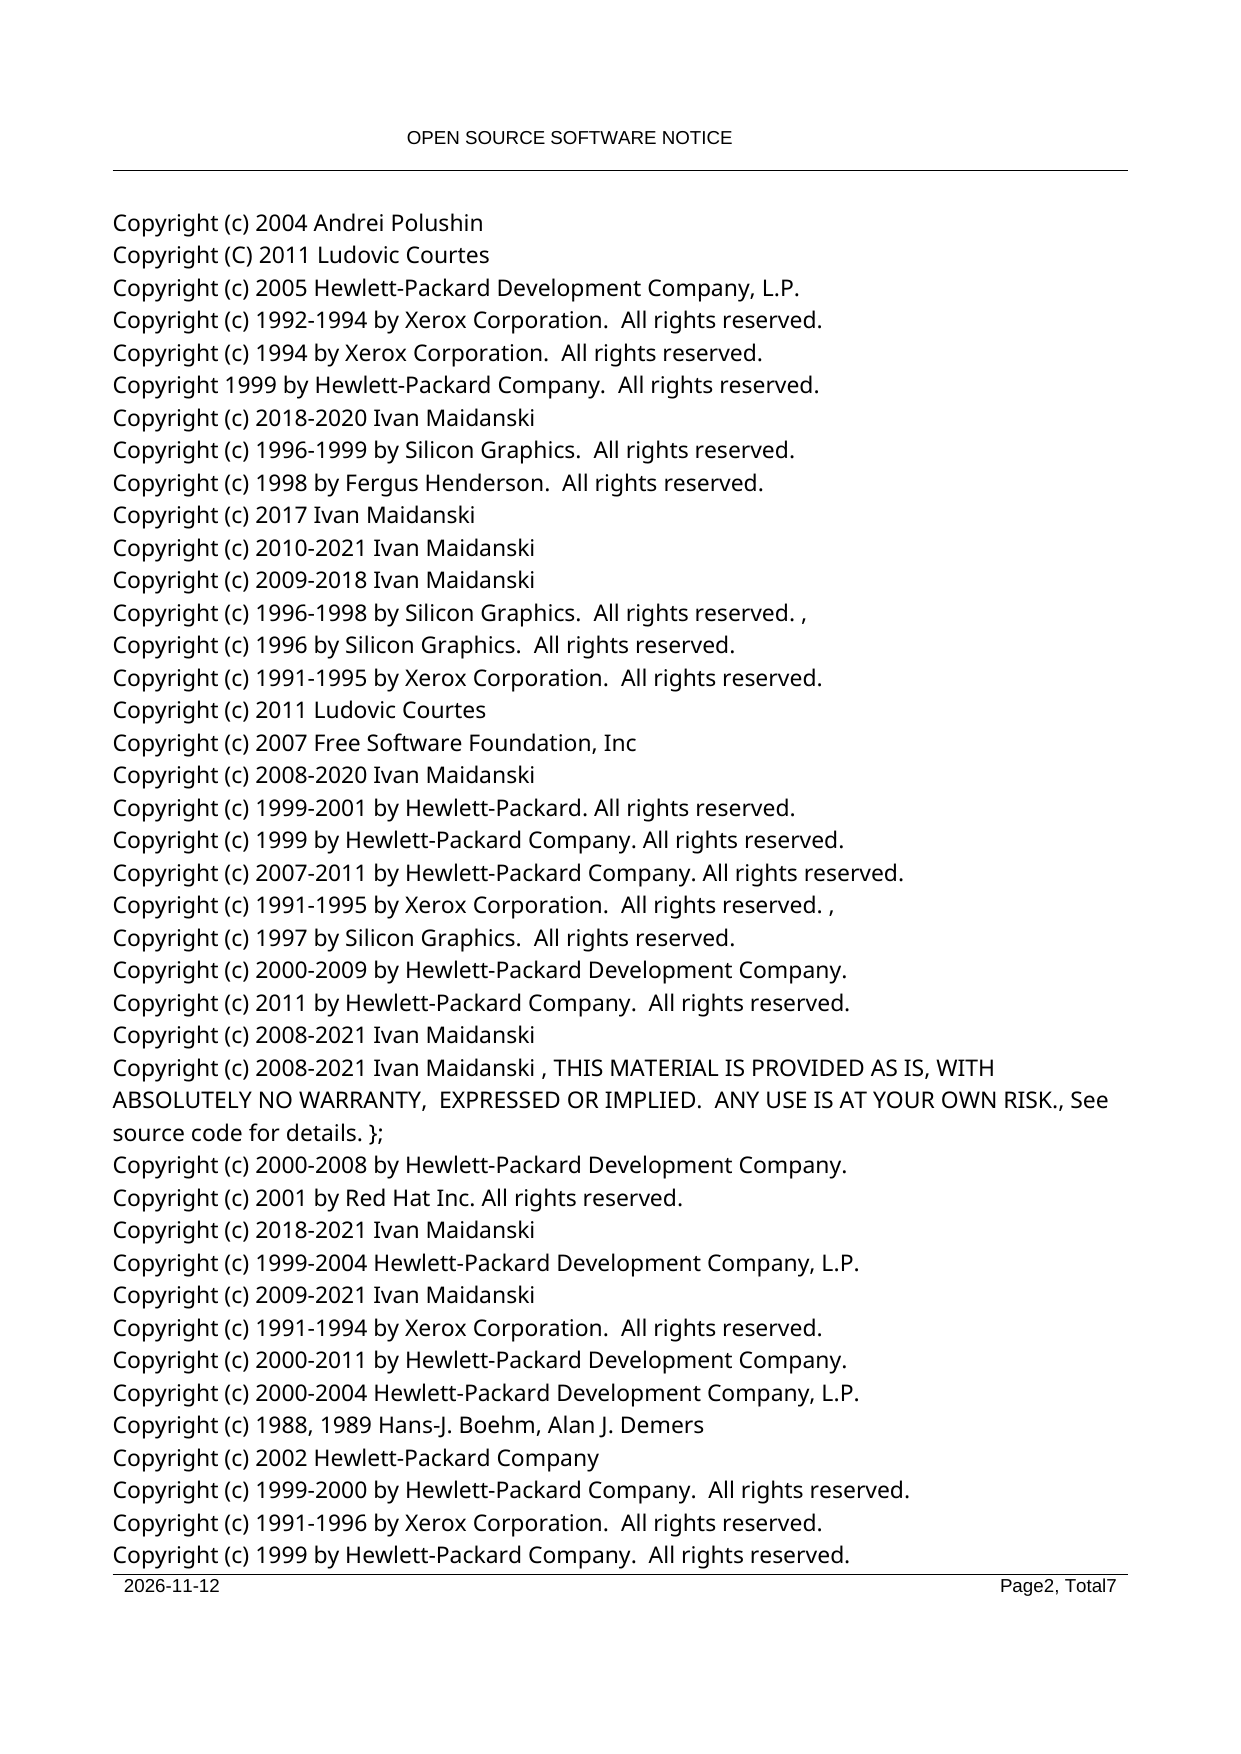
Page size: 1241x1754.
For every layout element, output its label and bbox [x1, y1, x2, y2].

text [112, 206, 1128, 1571]
